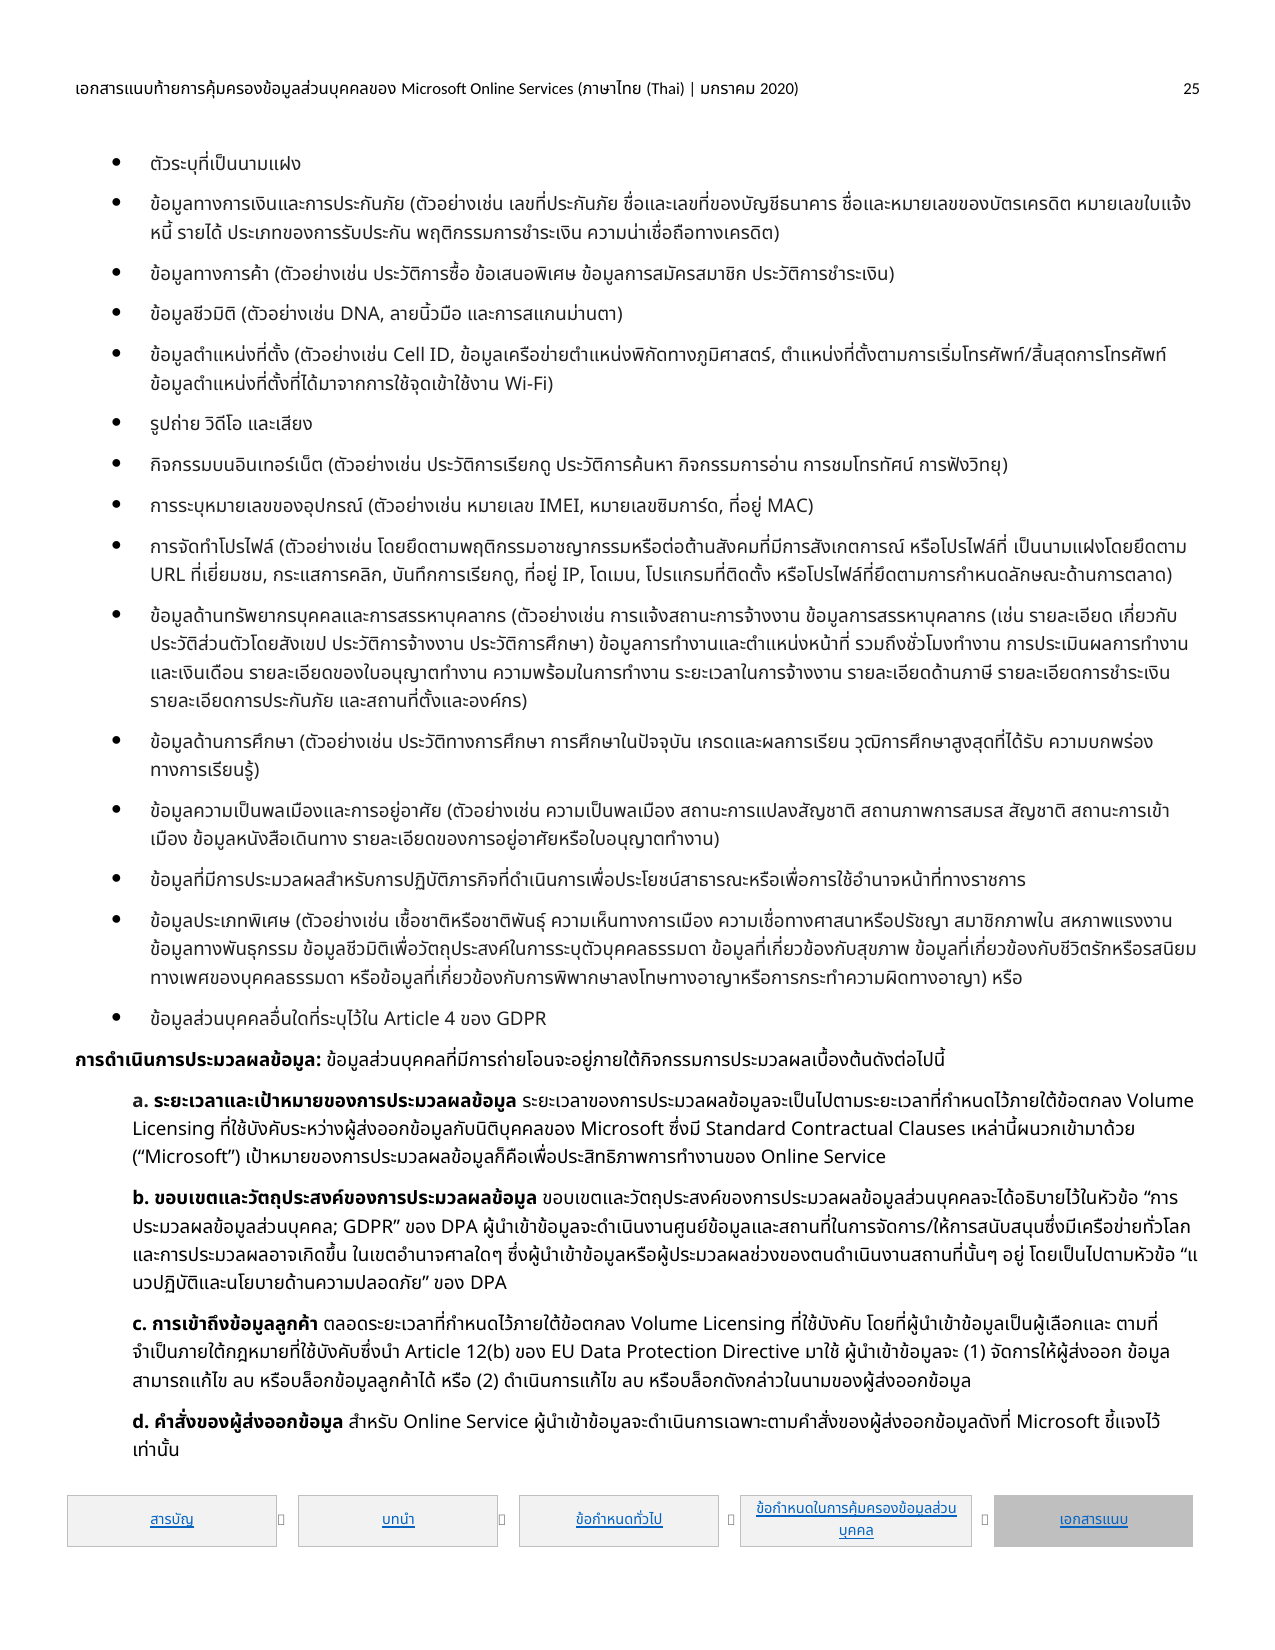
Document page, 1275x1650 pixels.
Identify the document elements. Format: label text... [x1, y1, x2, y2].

list ข้อมูลทางการเงินและการประกันภัย (ตัวอย่างเช่น เลขที่ประกันภัย ชื่อและเลขที่ของบัญชีธนาคาร ชื่อและหมายเลขของบัตรเครดิต หมายเลขใบแจ้งหนี้ รายได้ ประเภทของการรับประกัน พฤติกรรมการชำระเงิน ความน่าเชื่อถือทางเครดิต) [112, 191, 1200, 247]
list ข้อมูลชีวมิติ (ตัวอย่างเช่น DNA, ลายนิ้วมือ และการสแกนม่านตา) [112, 301, 1200, 329]
list ข้อมูลด้านทรัพยากรบุคคลและการสรรหาบุคลากร (ตัวอย่างเช่น การแจ้งสถานะการจ้างงาน ข้อมูลการสรรหาบุคลากร (เช่น รายละเอียด เกี่ยวกับประวัติส่วนตัวโดยสังเขป ประวัติการจ้างงาน ประวัติการศึกษา) ข้อมูลการทำงานและตำแหน่งหน้าที่ รวมถึงชั่วโมงทำงาน การประเมินผลการทำงานและเงินเดือน รายละเอียดของใบอนุญาตทำงาน ความพร้อมในการทำงาน ระยะเวลาในการจ้างงาน รายละเอียดด้านภาษี รายละเอียดการชำระเงิน รายละเอียดการประกันภัย และสถานที่ตั้งและองค์กร) [112, 602, 1200, 716]
list รูปถ่าย วิดีโอ และเสียง [112, 411, 1200, 439]
list ข้อมูลที่มีการประมวลผลสำหรับการปฏิบัติภารกิจที่ดำเนินการเพื่อประโยชน์สาธารณะหรือเพื่อการใช้อำนาจหน้าที่ทางราชการ [112, 867, 1200, 895]
list ข้อมูลด้านการศึกษา (ตัวอย่างเช่น ประวัติทางการศึกษา การศึกษาในปัจจุบัน เกรดและผลการเรียน วุฒิการศึกษาสูงสุดที่ได้รับ ความบกพร่องทางการเรียนรู้) [112, 728, 1200, 785]
list การระบุหมายเลขของอุปกรณ์ (ตัวอย่างเช่น หมายเลข IMEI, หมายเลขซิมการ์ด, ที่อยู่ MAC) [112, 492, 1200, 521]
list b. ขอบเขตและวัตถุประสงค์ของการประมวลผลข้อมูล ขอบเขตและวัตถุประสงค์ของการประมวลผลข้อมูลส่วนบุคคลจะได้อธิบายไว้ในหัวข้อ “การประมวลผลข้อมูลส่วนบุคคล; GDPR” ของ DPA ผู้นำเข้าข้อมูลจะดำเนินงานศูนย์ข้อมูลและสถานที่ในการจัดการ/ให้การสนับสนุนซึ่งมีเครือข่ายทั่วโลก และการประมวลผลอาจเกิดขึ้น ในเขตอำนาจศาลใดๆ ซึ่งผู้นำเข้าข้อมูลหรือผู้ประมวลผลช่วงของตนดำเนินงานสถานที่นั้นๆ อยู่ โดยเป็นไปตามหัวข้อ “แนวปฏิบัติและนโยบายด้านความปลอดภัย” ของ DPA [132, 1185, 1200, 1298]
list ตัวระบุที่เป็นนามแฝง [112, 150, 1200, 178]
list a. ระยะเวลาและเป้าหมายของการประมวลผลข้อมูล ระยะเวลาของการประมวลผลข้อมูลจะเป็นไปตามระยะเวลาที่กำหนดไว้ภายใต้ข้อตกลง Volume Licensing ที่ใช้บังคับระหว่างผู้ส่งออกข้อมูลกับนิติบุคคลของ Microsoft ซึ่งมี Standard Contractual Clauses เหล่านี้ผนวกเข้ามาด้วย (“Microsoft”) เป้าหมายของการประมวลผลข้อมูลก็คือเพื่อประสิทธิภาพการทำงานของ Online Service [132, 1087, 1200, 1172]
list d. คำสั่งของผู้ส่งออกข้อมูล สำหรับ Online Service ผู้นำเข้าข้อมูลจะดำเนินการเฉพาะตามคำสั่งของผู้ส่งออกข้อมูลดังที่ Microsoft ชี้แจงไว้เท่านั้น [132, 1408, 1200, 1465]
list กิจกรรมบนอินเทอร์เน็ต (ตัวอย่างเช่น ประวัติการเรียกดู ประวัติการค้นหา กิจกรรมการอ่าน การชมโทรทัศน์ การฟังวิทยุ) [112, 452, 1200, 480]
list ข้อมูลส่วนบุคคลอื่นใดที่ระบุไว้ใน Article 4 ของ GDPR [112, 1005, 1200, 1033]
list ข้อมูลความเป็นพลเมืองและการอยู่อาศัย (ตัวอย่างเช่น ความเป็นพลเมือง สถานะการแปลงสัญชาติ สถานภาพการสมรส สัญชาติ สถานะการเข้าเมือง ข้อมูลหนังสือเดินทาง รายละเอียดของการอยู่อาศัยหรือใบอนุญาตทำงาน) [112, 797, 1200, 854]
list การจัดทำโปรไฟล์ (ตัวอย่างเช่น โดยยึดตามพฤติกรรมอาชญากรรมหรือต่อต้านสังคมที่มีการสังเกตการณ์ หรือโปรไฟล์ที่ เป็นนามแฝงโดยยึดตาม URL ที่เยี่ยมชม, กระแสการคลิก, บันทึกการเรียกดู, ที่อยู่ IP, โดเมน, โปรแกรมที่ติดตั้ง หรือโปรไฟล์ที่ยึดตามการกำหนดลักษณะด้านการตลาด) [112, 533, 1200, 590]
list c. การเข้าถึงข้อมูลลูกค้า ตลอดระยะเวลาที่กำหนดไว้ภายใต้ข้อตกลง Volume Licensing ที่ใช้บังคับ โดยที่ผู้นำเข้าข้อมูลเป็นผู้เลือกและ ตามที่จำเป็นภายใต้กฎหมายที่ใช้บังคับซึ่งนำ Article 12(b) ของ EU Data Protection Directive มาใช้ ผู้นำเข้าข้อมูลจะ (1) จัดการให้ผู้ส่งออก ข้อมูลสามารถแก้ไข ลบ หรือบล็อกข้อมูลลูกค้าได้ หรือ (2) ดำเนินการแก้ไข ลบ หรือบล็อกดังกล่าวในนามของผู้ส่งออกข้อมูล [132, 1311, 1200, 1396]
list ข้อมูลประเภทพิเศษ (ตัวอย่างเช่น เชื้อชาติหรือชาติพันธุ์ ความเห็นทางการเมือง ความเชื่อทางศาสนาหรือปรัชญา สมาชิกภาพใน สหภาพแรงงาน ข้อมูลทางพันธุกรรม ข้อมูลชีวมิติเพื่อวัตถุประสงค์ในการระบุตัวบุคคลธรรมดา ข้อมูลที่เกี่ยวข้องกับสุขภาพ ข้อมูลที่เกี่ยวข้องกับชีวิตรักหรือรสนิยมทางเพศของบุคคลธรรมดา หรือข้อมูลที่เกี่ยวข้องกับการพิพากษาลงโทษทางอาญาหรือการกระทําความผิดทางอาญา) หรือ [112, 907, 1200, 992]
list ข้อมูลทางการค้า (ตัวอย่างเช่น ประวัติการซื้อ ข้อเสนอพิเศษ ข้อมูลการสมัครสมาชิก ประวัติการชำระเงิน) [112, 260, 1200, 288]
list การดำเนินการประมวลผลข้อมูล: ข้อมูลส่วนบุคคลที่มีการถ่ายโอนจะอยู่ภายใต้กิจกรรมการประมวลผลเบื้องต้นดังต่อไปนี้ [75, 1046, 1200, 1074]
list ข้อมูลตำแหน่งที่ตั้ง (ตัวอย่างเช่น Cell ID, ข้อมูลเครือข่ายตำแหน่งพิกัดทางภูมิศาสตร์, ตำแหน่งที่ตั้งตามการเริ่มโทรศัพท์/สิ้นสุดการโทรศัพท์ ข้อมูลตำแหน่งที่ตั้งที่ได้มาจากการใช้จุดเข้าใช้งาน Wi-Fi) [112, 342, 1200, 398]
